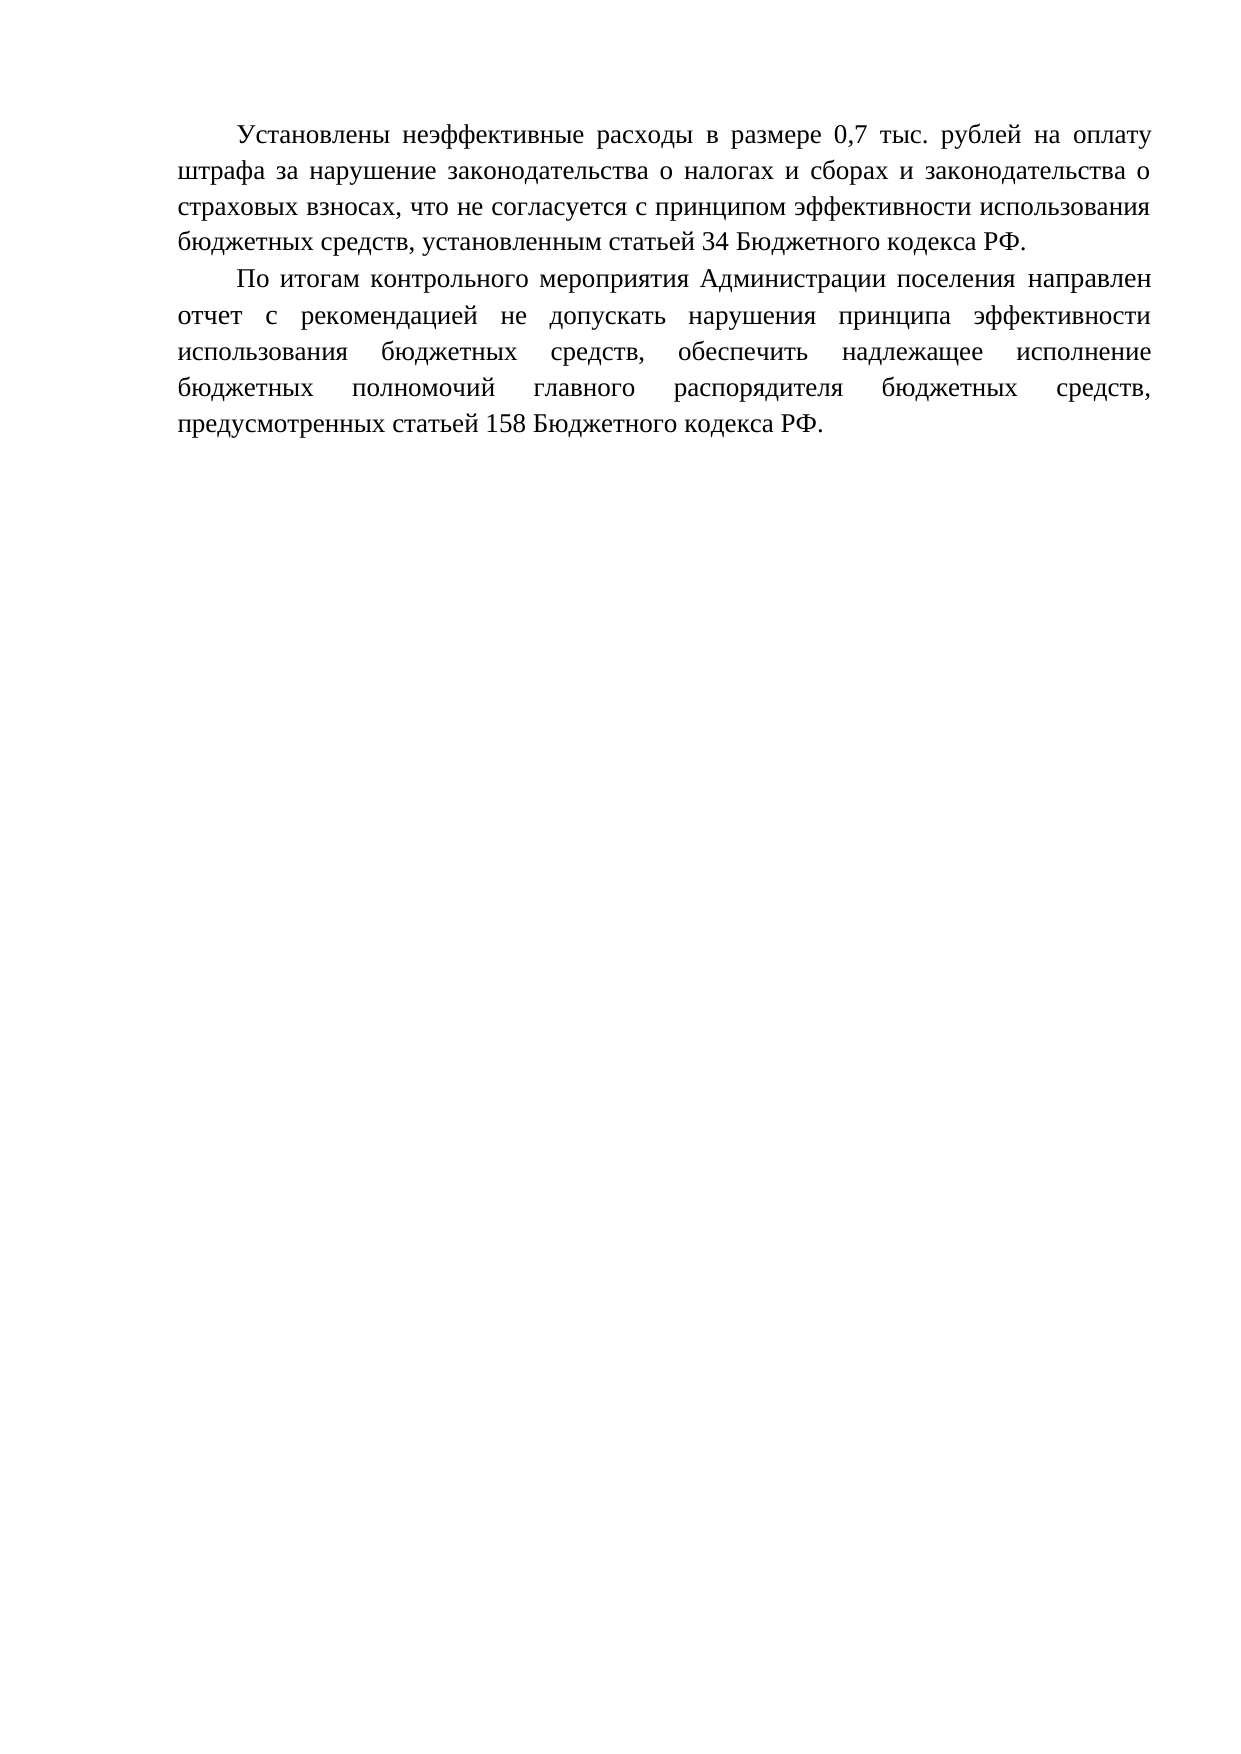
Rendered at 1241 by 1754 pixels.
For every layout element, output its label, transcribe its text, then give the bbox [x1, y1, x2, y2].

text По итогам контрольного мероприятия Администрации поселения направлен отчет с рекомендацией не допускать нарушения принципа эффективности использования бюджетных средств, обеспечить надлежащее исполнение бюджетных полномочий главного распорядителя бюджетных средств, предусмотренных статьей 158 Бюджетного кодекса РФ. [177, 261, 1152, 438]
text Установлены неэффективные расходы в размере 0,7 тыс. рублей на оплату штрафа за нарушение законодательства о налогах и сборах и законодательства о страховых взносах, что не согласуется с принципом эффективности использования бюджетных средств, установленным статьей 34 Бюджетного кодекса РФ. [177, 118, 1152, 256]
